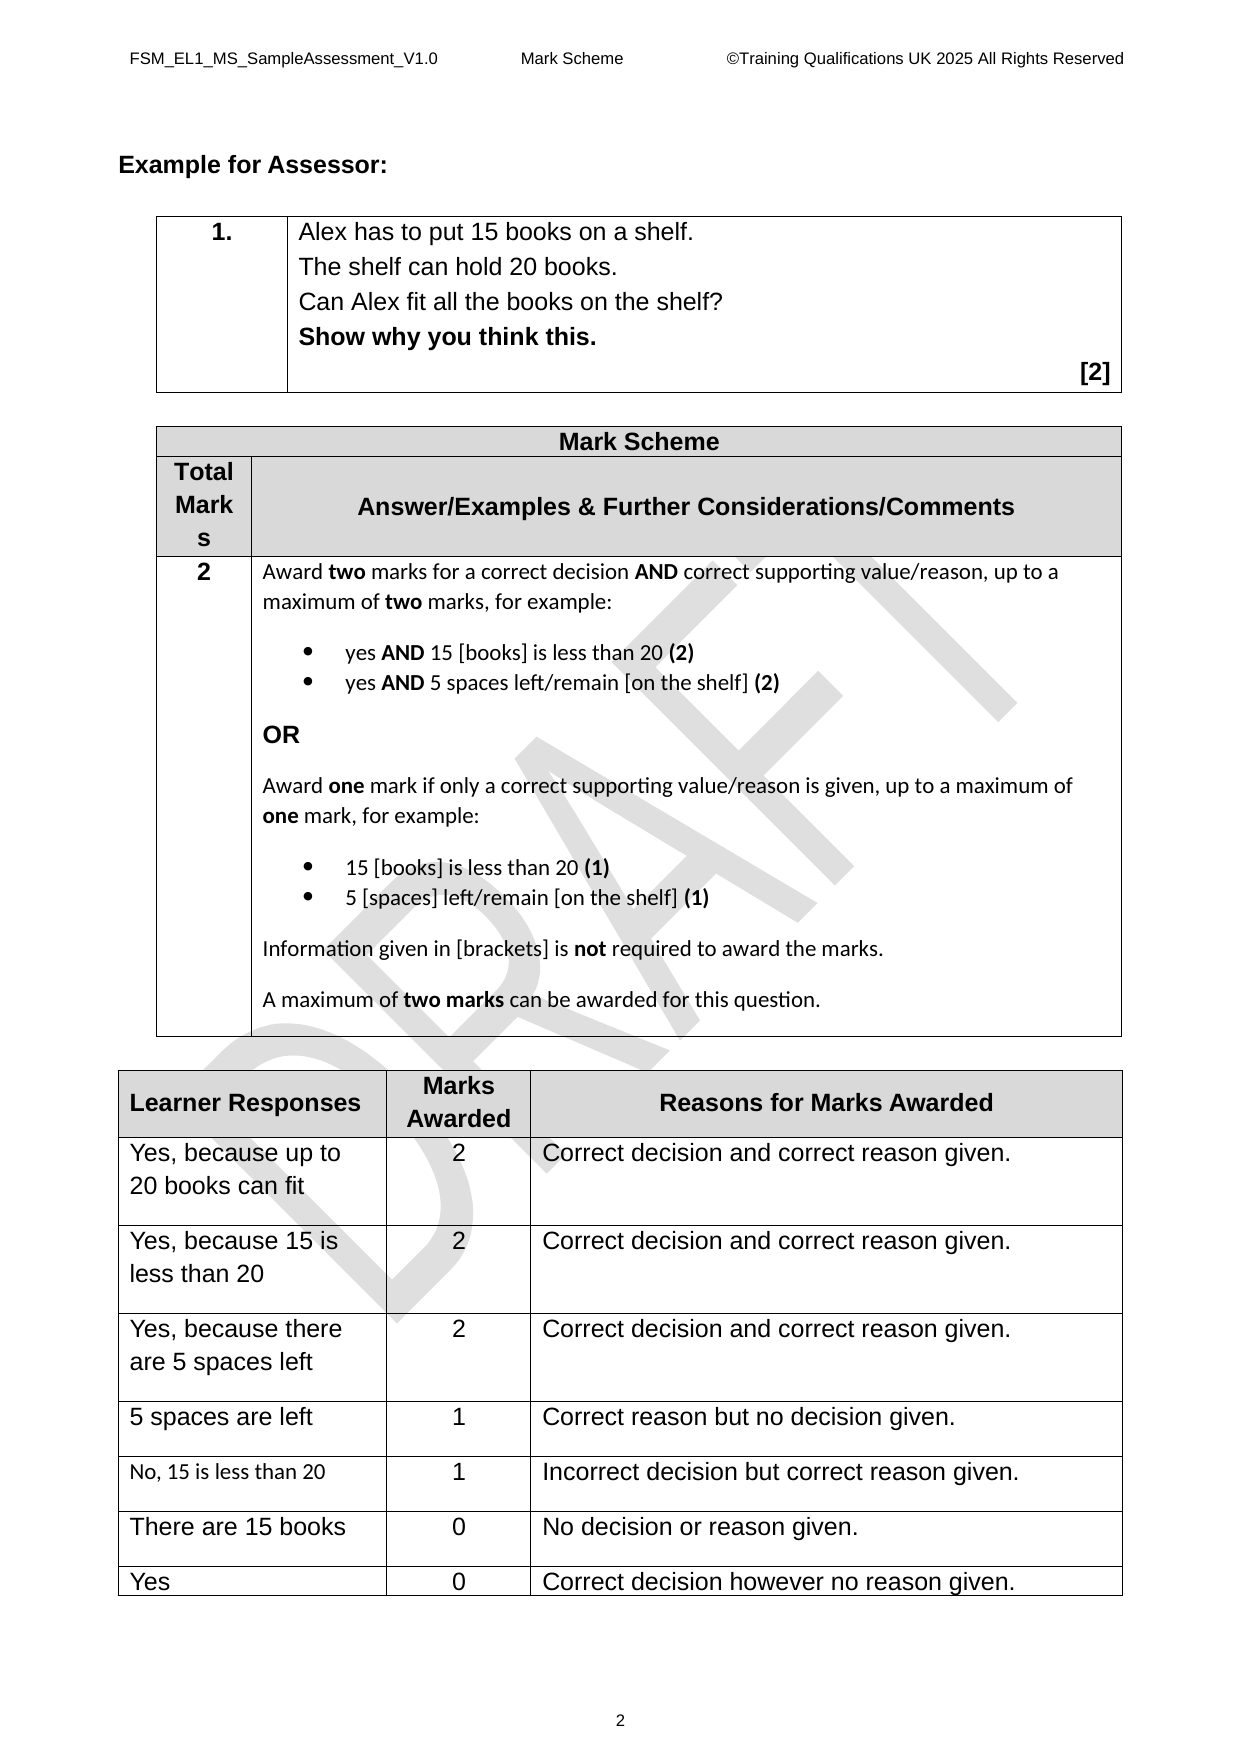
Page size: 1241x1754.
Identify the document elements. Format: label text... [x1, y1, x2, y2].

table_header Learner Responses [119, 1071, 386, 1137]
table_cell Incorrect decision but correct reason given. [531, 1457, 1122, 1511]
table_cell Correct decision and correct reason given. [531, 1226, 1122, 1313]
table_cell No decision or reason given. [531, 1512, 1122, 1566]
table_header Mark Scheme [157, 427, 1121, 456]
table_cell 2 [387, 1138, 530, 1225]
table_cell 2 [387, 1226, 530, 1313]
table_cell Yes, because 15 is less than 20 [119, 1226, 386, 1313]
table_cell 2 [387, 1314, 530, 1401]
table_header 1. [157, 217, 287, 392]
table_cell Total Marks [157, 457, 251, 556]
table_header Marks Awarded [387, 1071, 530, 1137]
table_cell 0 [387, 1512, 530, 1566]
table_cell Yes, because up to 20 books can fit [119, 1138, 386, 1225]
table_header Reasons for Marks Awarded [531, 1071, 1122, 1137]
table_cell 1 [387, 1457, 530, 1511]
table_cell 2 [157, 557, 251, 1036]
table_cell Answer/Examples & Further Considerations/Comments [252, 457, 1121, 556]
table_cell No, 15 is less than 20 [119, 1457, 386, 1511]
table_cell Correct reason but no decision given. [531, 1402, 1122, 1456]
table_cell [531, 1567, 1122, 1595]
text Example for Assessor: [118, 150, 1085, 179]
table_cell Correct decision and correct reason given. [531, 1138, 1122, 1225]
table_cell Correct decision and correct reason given. [531, 1314, 1122, 1401]
table_cell Yes [119, 1567, 386, 1595]
table_cell 1 [387, 1402, 530, 1456]
table_header Alex has to put 15 books on a shelf. The shelf can hold 20 books. Can Alex fit all the books on the shelf? Show why you think this. [2] [288, 217, 1121, 392]
table_cell 0 [387, 1567, 530, 1595]
table_cell Yes, because there are 5 spaces left [119, 1314, 386, 1401]
table_cell 5 spaces are left [119, 1402, 386, 1456]
table_cell Award two marks for a correct decision AND correct supporting value/reason, up to a maximum of two marks, for example: yes AND 15 [books] is less than 20 (2) yes AND 5 spaces left/remain [on the shelf] (2) OR Award one mark if only a correct supporting value/reason is given, up to a maximum of one mark, for example: 15 [books] is less than 20 (1) 5 [spaces] left/remain [on the shelf] (1) Information given in [brackets] is not required to award the marks. A maximum of two marks can be awarded for this question. [252, 557, 1121, 1036]
table_cell There are 15 books [119, 1512, 386, 1566]
